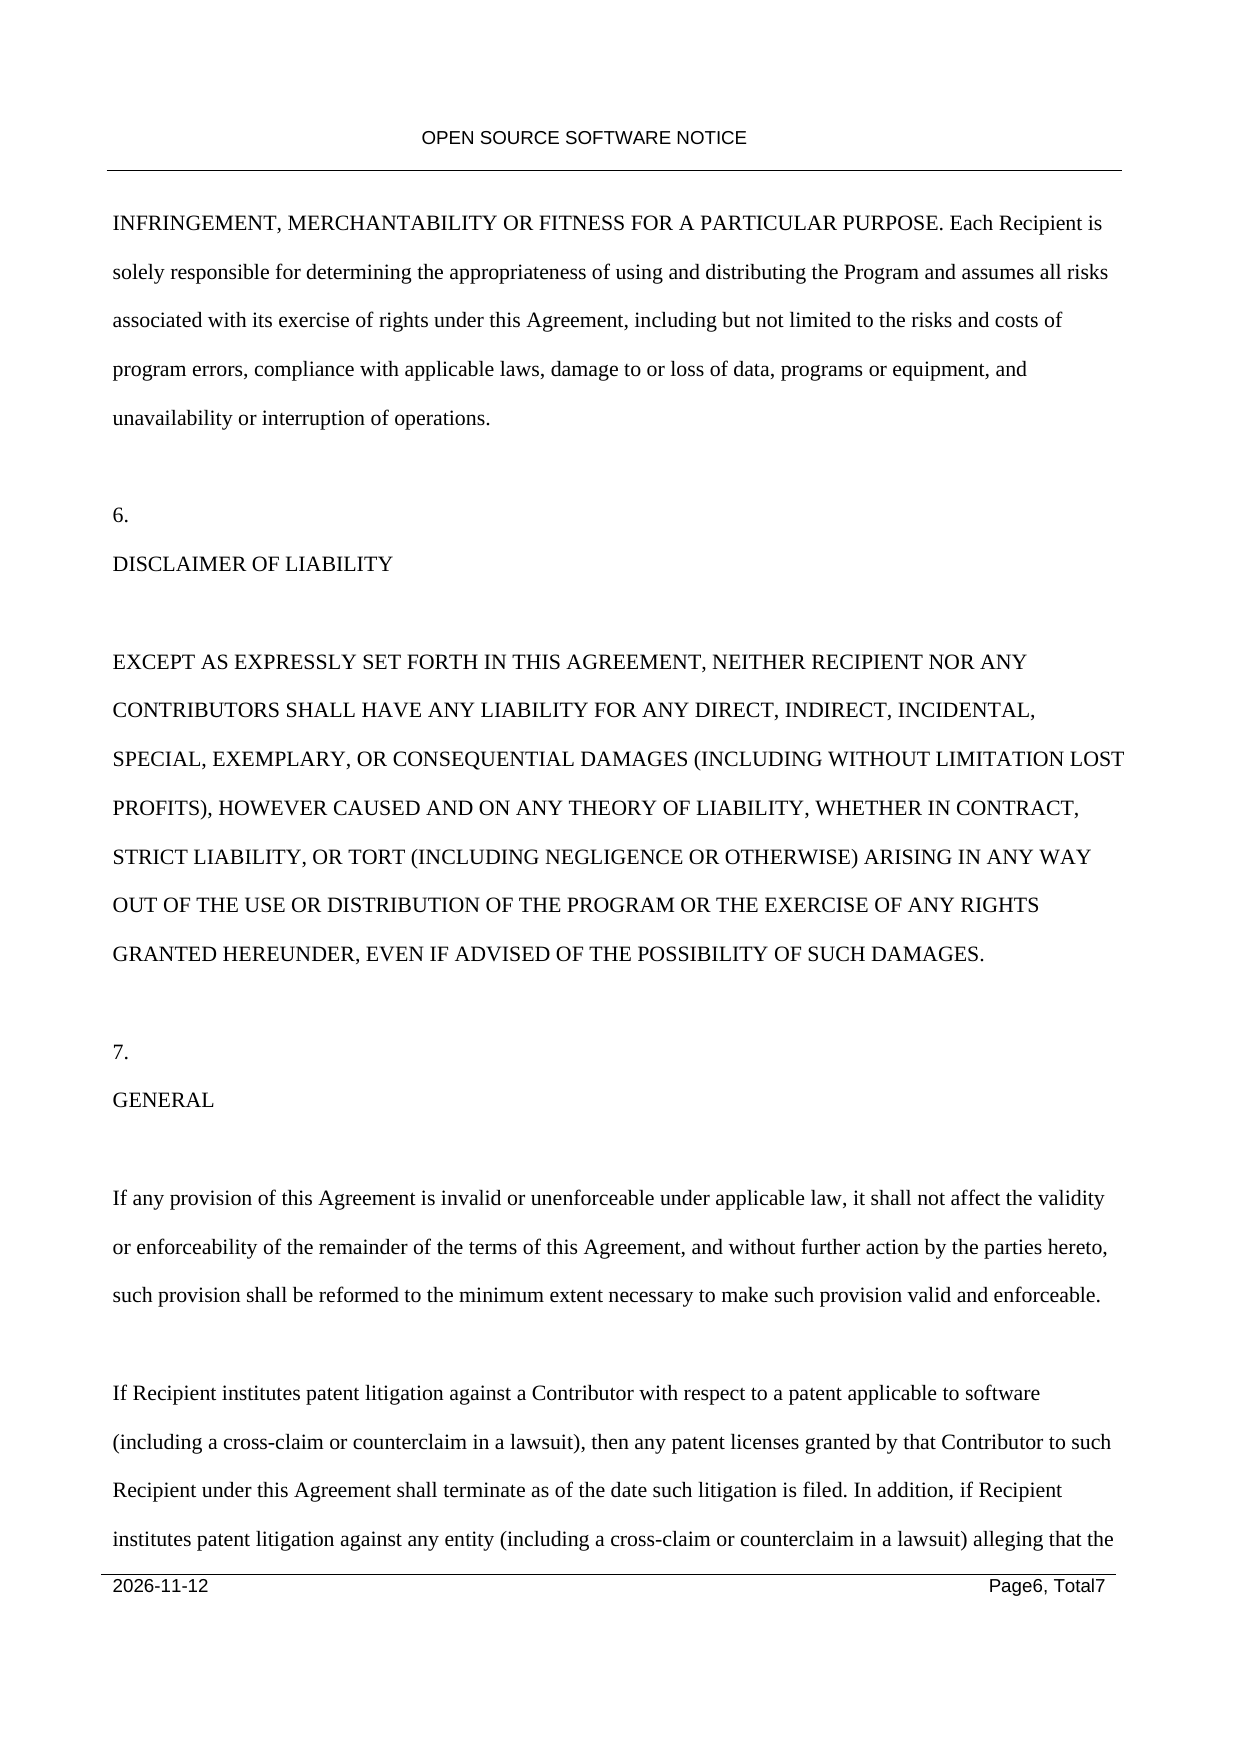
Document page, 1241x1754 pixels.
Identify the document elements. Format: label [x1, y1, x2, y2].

text [112, 206, 1128, 1555]
